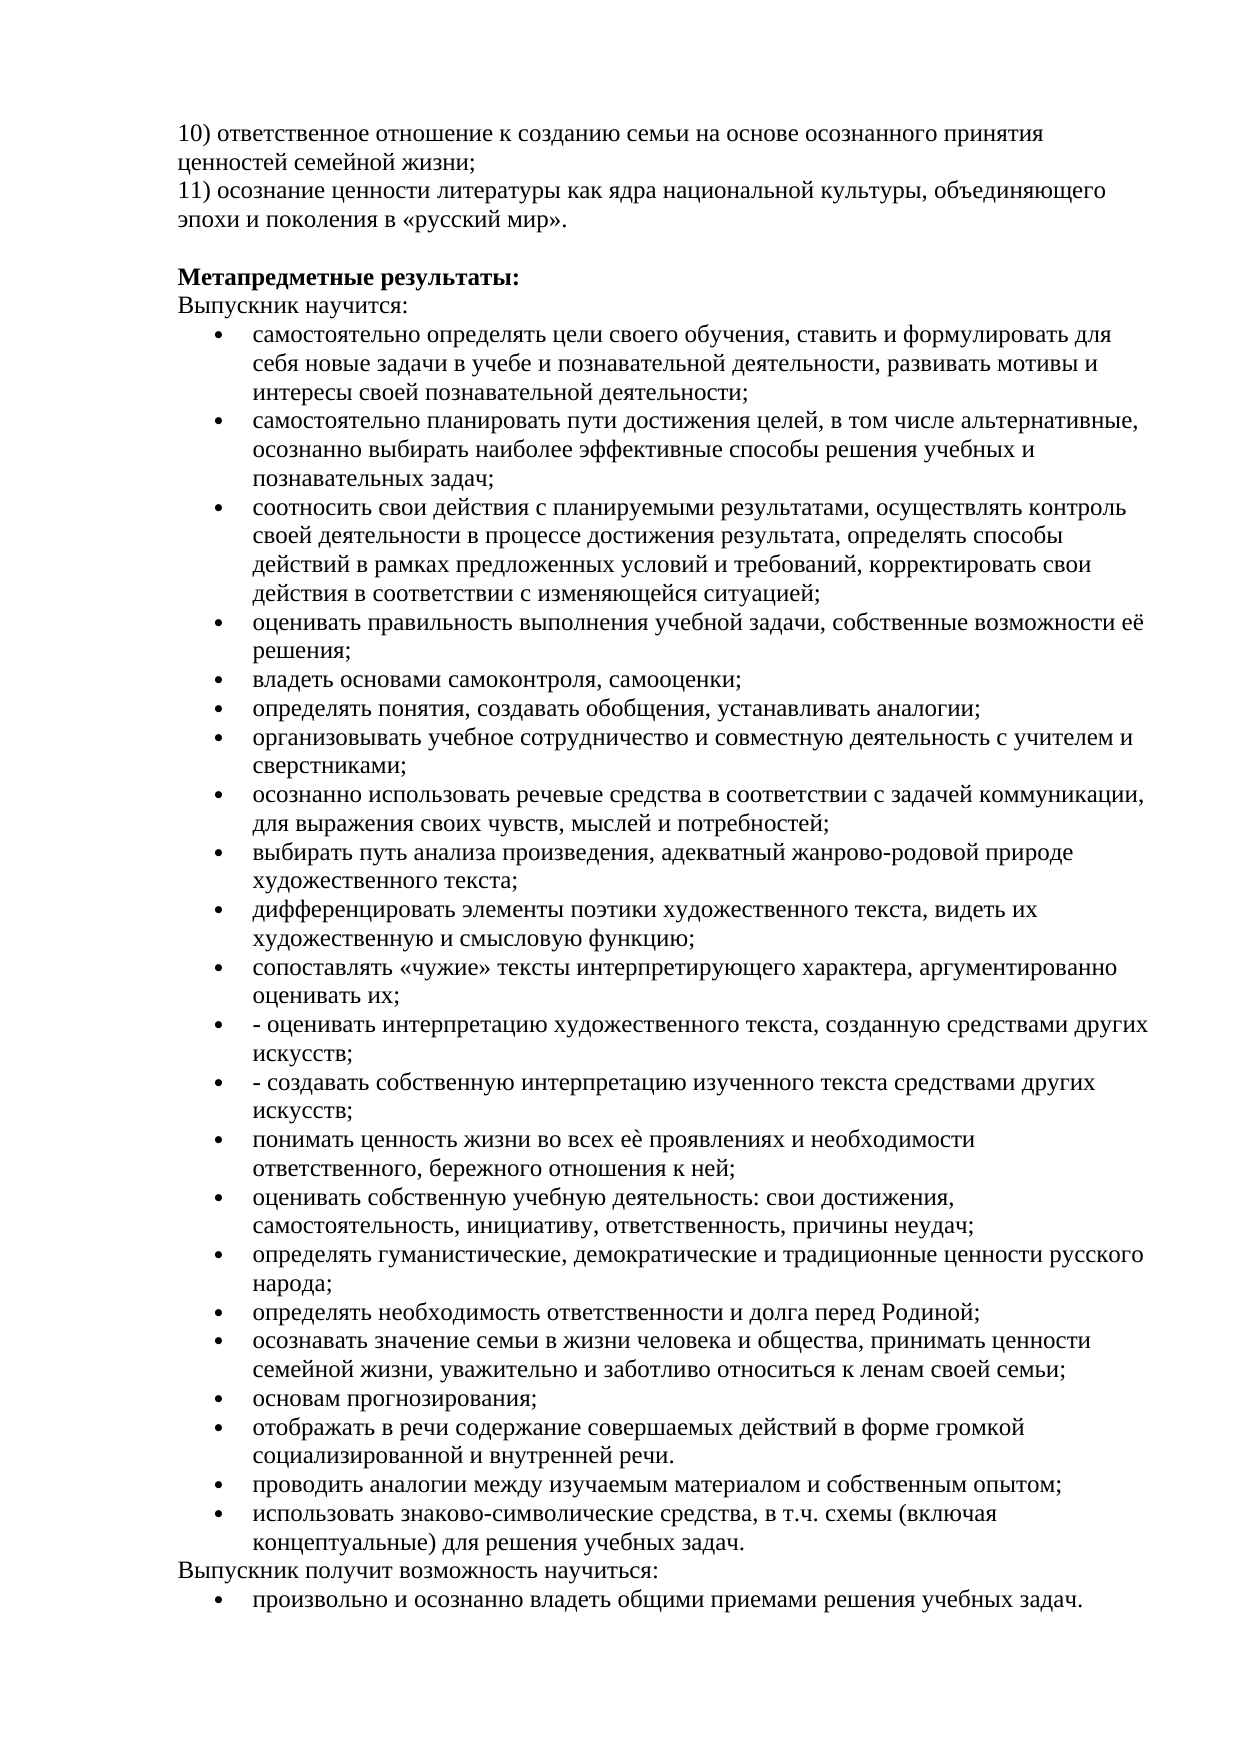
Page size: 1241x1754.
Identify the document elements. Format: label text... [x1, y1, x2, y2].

list определять необходимость ответственности и долга перед Родиной; [215, 1297, 1152, 1326]
list - оценивать интерпретацию художественного текста, созданную средствами других искусств; [215, 1009, 1152, 1067]
list понимать ценность жизни во всех еѐ проявлениях и необходимости ответственного, бережного отношения к ней; [215, 1124, 1152, 1182]
list определять гуманистические, демократические и традиционные ценности русского народа; [215, 1239, 1152, 1297]
list - создавать собственную интерпретацию изученного текста средствами других искусств; [215, 1067, 1152, 1124]
list организовывать учебное сотрудничество и совместную деятельность с учителем и сверстниками; [215, 722, 1152, 779]
list определять понятия, создавать обобщения, устанавливать аналогии; [215, 693, 1152, 722]
list самостоятельно планировать пути достижения целей, в том числе альтернативные, осознанно выбирать наиболее эффективные способы решения учебных и познавательных задач; [215, 406, 1152, 492]
list основам прогнозирования; [215, 1383, 1152, 1412]
text 10) ответственное отношение к созданию семьи на основе осознанного принятия ценностей семейной жизни; [177, 118, 1152, 176]
list выбирать путь анализа произведения, адекватный жанрово-родовой природе художественного текста; [215, 837, 1152, 894]
list проводить аналогии между изучаемым материалом и собственным опытом; [215, 1469, 1152, 1498]
list оценивать собственную учебную деятельность: свои достижения, самостоятельность, инициативу, ответственность, причины неудач; [215, 1182, 1152, 1239]
list дифференцировать элементы поэтики художественного текста, видеть их художественную и смысловую функцию; [215, 894, 1152, 952]
list произвольно и осознанно владеть общими приемами решения учебных задач. [215, 1584, 1152, 1613]
list осознавать значение семьи в жизни человека и общества, принимать ценности семейной жизни, уважительно и заботливо относиться к ленам своей семьи; [215, 1326, 1152, 1383]
list сопоставлять «чужие» тексты интерпретирующего характера, аргументированно оценивать их; [215, 952, 1152, 1009]
list самостоятельно определять цели своего обучения, ставить и формулировать для себя новые задачи в учебе и познавательной деятельности, развивать мотивы и интересы своей познавательной деятельности; [215, 319, 1152, 406]
text Выпускник научится: [177, 291, 1152, 319]
list соотносить свои действия с планируемыми результатами, осуществлять контроль своей деятельности в процессе достижения результата, определять способы действий в рамках предложенных условий и требований, корректировать свои действия в соответствии с изменяющейся ситуацией; [215, 492, 1152, 607]
text Метапредметные результаты: [177, 262, 1152, 291]
list владеть основами самоконтроля, самооценки; [215, 664, 1152, 693]
list осознанно использовать речевые средства в соответствии с задачей коммуникации, для выражения своих чувств, мыслей и потребностей; [215, 779, 1152, 837]
list использовать знаково-символические средства, в т.ч. схемы (включая концептуальные) для решения учебных задач. [215, 1498, 1152, 1556]
list оценивать правильность выполнения учебной задачи, собственные возможности её решения; [215, 607, 1152, 664]
text Выпускник получит возможность научиться: [177, 1556, 1152, 1584]
text 11) осознание ценности литературы как ядра национальной культуры, объединяющего эпохи и поколения в «русский мир». [177, 176, 1152, 233]
list отображать в речи содержание совершаемых действий в форме громкой социализированной и внутренней речи. [215, 1412, 1152, 1469]
